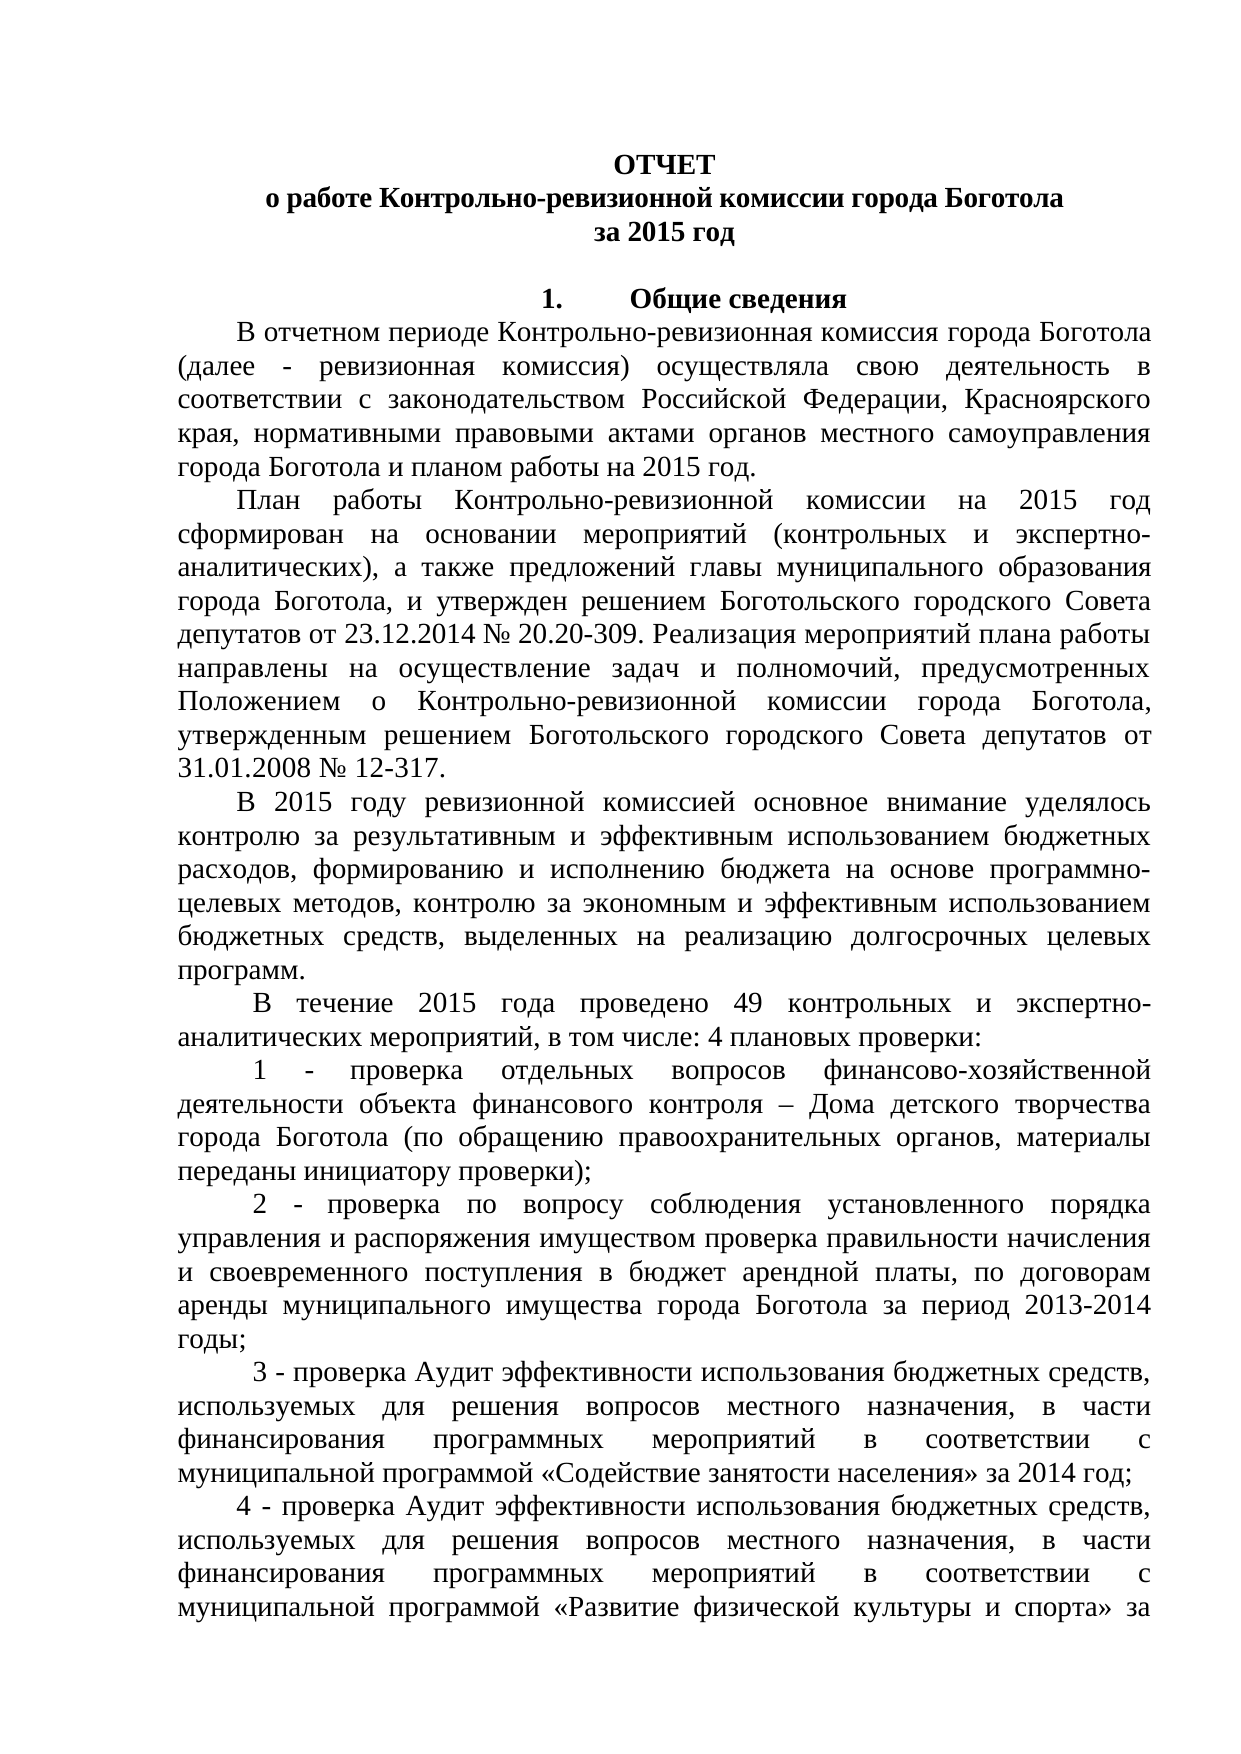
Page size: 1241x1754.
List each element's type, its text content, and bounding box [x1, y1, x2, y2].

list Общие сведения [177, 281, 1152, 314]
text 3 - проверка Аудит эффективности использования бюджетных средств, используемых для решения вопросов местного назначения, в части финансирования программных мероприятий в соответствии с муниципальной программой «Содействие занятости населения» за 2014 год; [177, 1354, 1152, 1488]
text 2 - проверка по вопросу соблюдения установленного порядка управления и распоряжения имуществом проверка правильности начисления и своевременного поступления в бюджет арендной платы, по договорам аренды муниципального имущества города Боготола за период 2013-2014 годы; [177, 1187, 1152, 1354]
text 1 - проверка отдельных вопросов финансово-хозяйственной деятельности объекта финансового контроля – Дома детского творчества города Боготола (по обращению правоохранительных органов, материалы переданы инициатору проверки); [177, 1052, 1152, 1187]
text В 2015 году ревизионной комиссией основное внимание уделялось контролю за результативным и эффективным использованием бюджетных расходов, формированию и исполнению бюджета на основе программно-целевых методов, контролю за экономным и эффективным использованием бюджетных средств, выделенных на реализацию долгосрочных целевых программ. [177, 784, 1152, 985]
title ОТЧЕТ [177, 147, 1152, 180]
text План работы Контрольно-ревизионной комиссии на 2015 год сформирован на основании мероприятий (контрольных и экспертно-аналитических), а также предложений главы муниципального образования города Боготола, и утвержден решением Боготольского городского Совета депутатов от 23.12.2014 № 20.20-309. Реализация мероприятий плана работы направлены на осуществление задач и полномочий, предусмотренных Положением о Контрольно-ревизионной комиссии города Боготола, утвержденным решением Боготольского городского Совета депутатов от 31.01.2008 № 12-317. [177, 482, 1152, 784]
text за 2015 год [177, 214, 1152, 247]
text В течение 2015 года проведено 49 контрольных и экспертно-аналитических мероприятий, в том числе: 4 плановых проверки: [177, 985, 1152, 1052]
text о работе Контрольно-ревизионной комиссии города Боготола [177, 180, 1152, 214]
text В отчетном периоде Контрольно-ревизионная комиссия города Боготола (далее - ревизионная комиссия) осуществляла свою деятельность в соответствии с законодательством Российской Федерации, Красноярского края, нормативными правовыми актами органов местного самоуправления города Боготола и планом работы на 2015 год. [177, 314, 1152, 482]
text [177, 1488, 1152, 1623]
